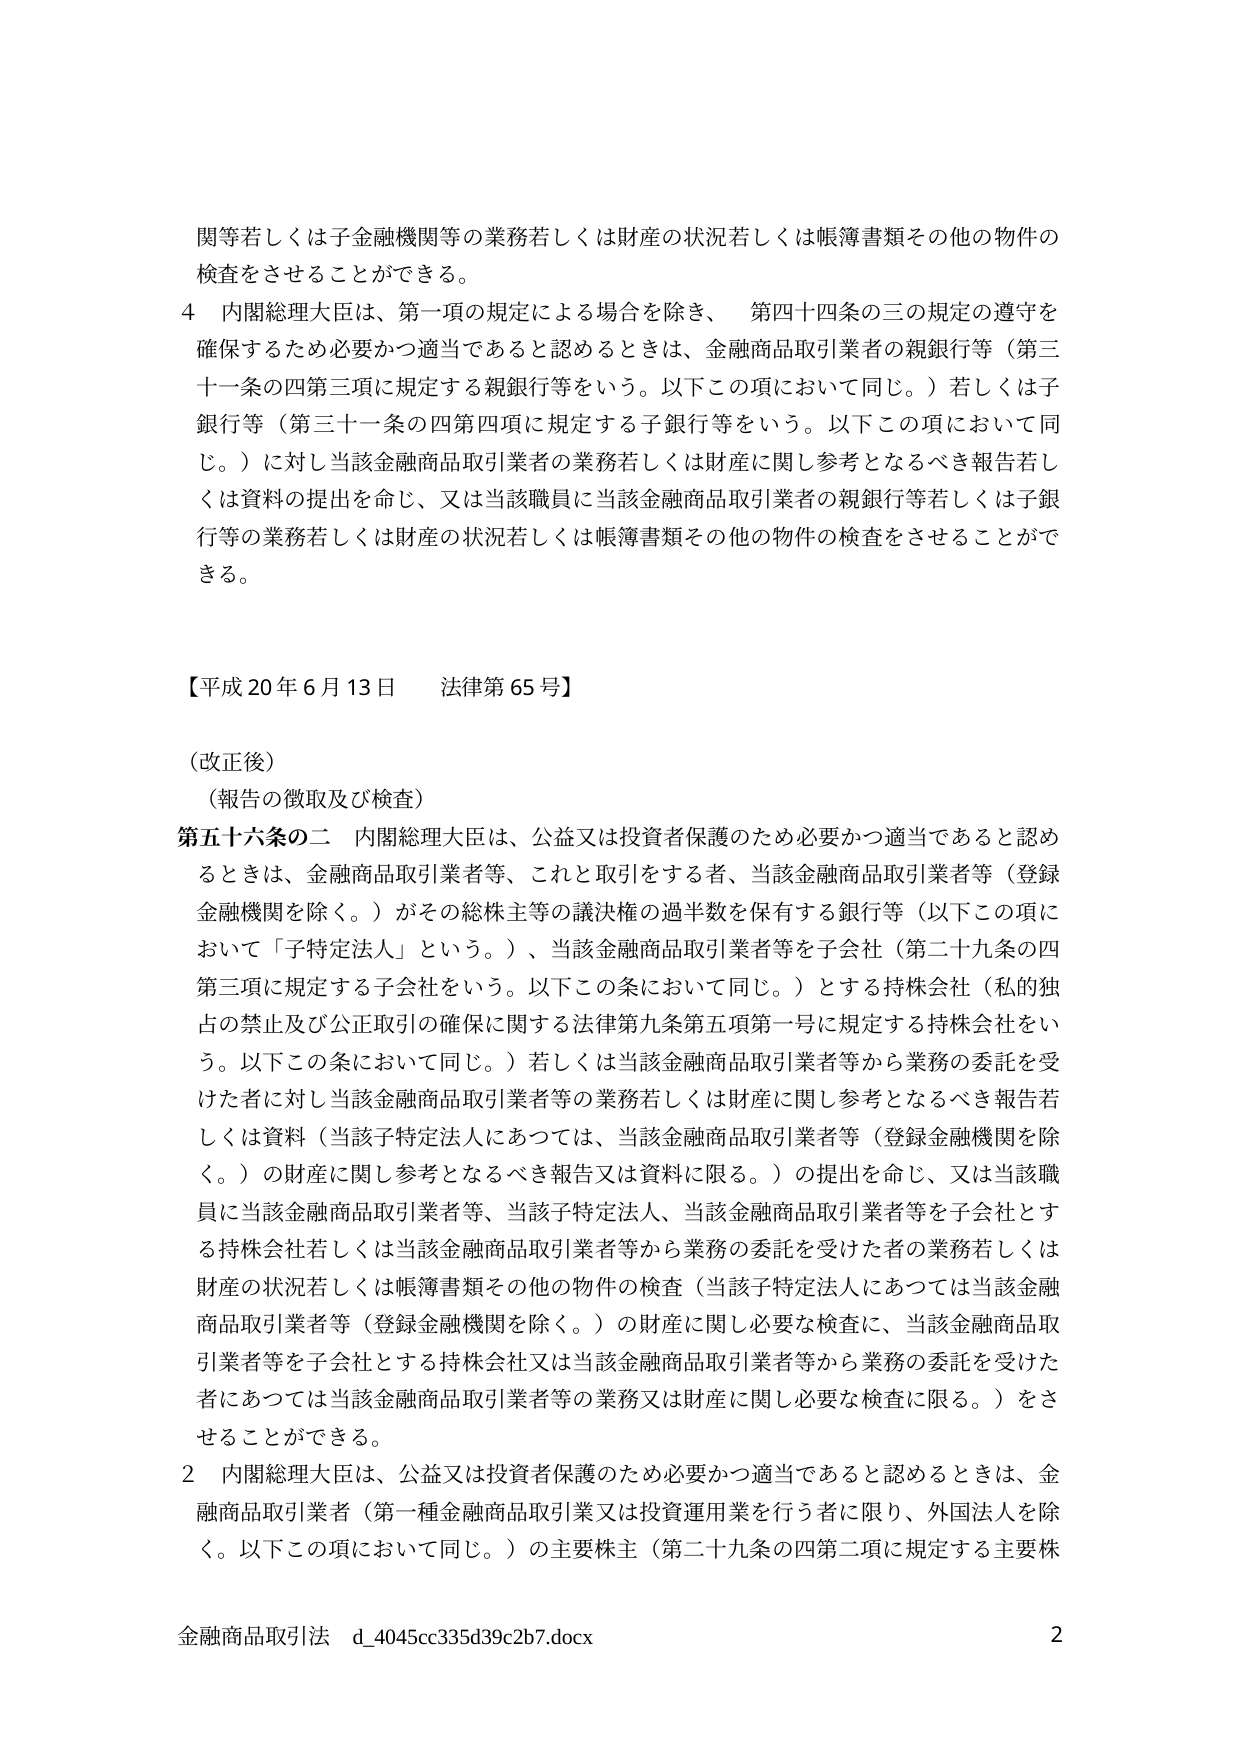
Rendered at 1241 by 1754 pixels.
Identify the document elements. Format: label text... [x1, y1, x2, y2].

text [177, 1454, 1063, 1567]
text 第五十六条の二 内閣総理大臣は、公益又は投資者保護のため必要かつ適当であると認めるときは、金融商品取引業者等、これと取引をする者、当該金融商品取引業者等（登録金融機関を除く。）がその総株主等の議決権の過半数を保有する銀行等（以下この項において「子特定法人」という。）、当該金融商品取引業者等を子会社（第二十九条の四第三項に規定する子会社をいう。以下この条において同じ。）とする持株会社（私的独占の禁止及び公正取引の確保に関する法律第九条第五項第一号に規定する持株会社をいう。以下この条において同じ。）若しくは当該金融商品取引業者等から業務の委託を受けた者に対し当該金融商品取引業者等の業務若しくは財産に関し参考となるべき報告若しくは資料（当該子特定法人にあつては、当該金融商品取引業者等（登録金融機関を除く。）の財産に関し参考となるべき報告又は資料に限る。）の提出を命じ、又は当該職員に当該金融商品取引業者等、当該子特定法人、当該金融商品取引業者等を子会社とする持株会社若しくは当該金融商品取引業者等から業務の委託を受けた者の業務若しくは財産の状況若しくは帳簿書類その他の物件の検査（当該子特定法人にあつては当該金融商品取引業者等（登録金融機関を除く。）の財産に関し必要な検査に、当該金融商品取引業者等を子会社とする持株会社又は当該金融商品取引業者等から業務の委託を受けた者にあつては当該金融商品取引業者等の業務又は財産に関し必要な検査に限る。）をさせることができる。 [177, 817, 1063, 1454]
text （改正後） [177, 742, 1063, 779]
text （報告の徴取及び検査） [196, 779, 1063, 817]
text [177, 217, 1063, 292]
text ４ 内閣総理大臣は、第一項の規定による場合を除き、 第四十四条の三の規定の遵守を確保するため必要かつ適当であると認めるときは、金融商品取引業者の親銀行等（第三十一条の四第三項に規定する親銀行等をいう。以下この項において同じ。）若しくは子銀行等（第三十一条の四第四項に規定する子銀行等をいう。以下この項において同じ。）に対し当該金融商品取引業者の業務若しくは財産に関し参考となるべき報告若しくは資料の提出を命じ、又は当該職員に当該金融商品取引業者の親銀行等若しくは子銀行等の業務若しくは財産の状況若しくは帳簿書類その他の物件の検査をさせることができる。 [177, 292, 1063, 592]
text 【平成20年6月13日 法律第65号】 [177, 667, 1063, 704]
